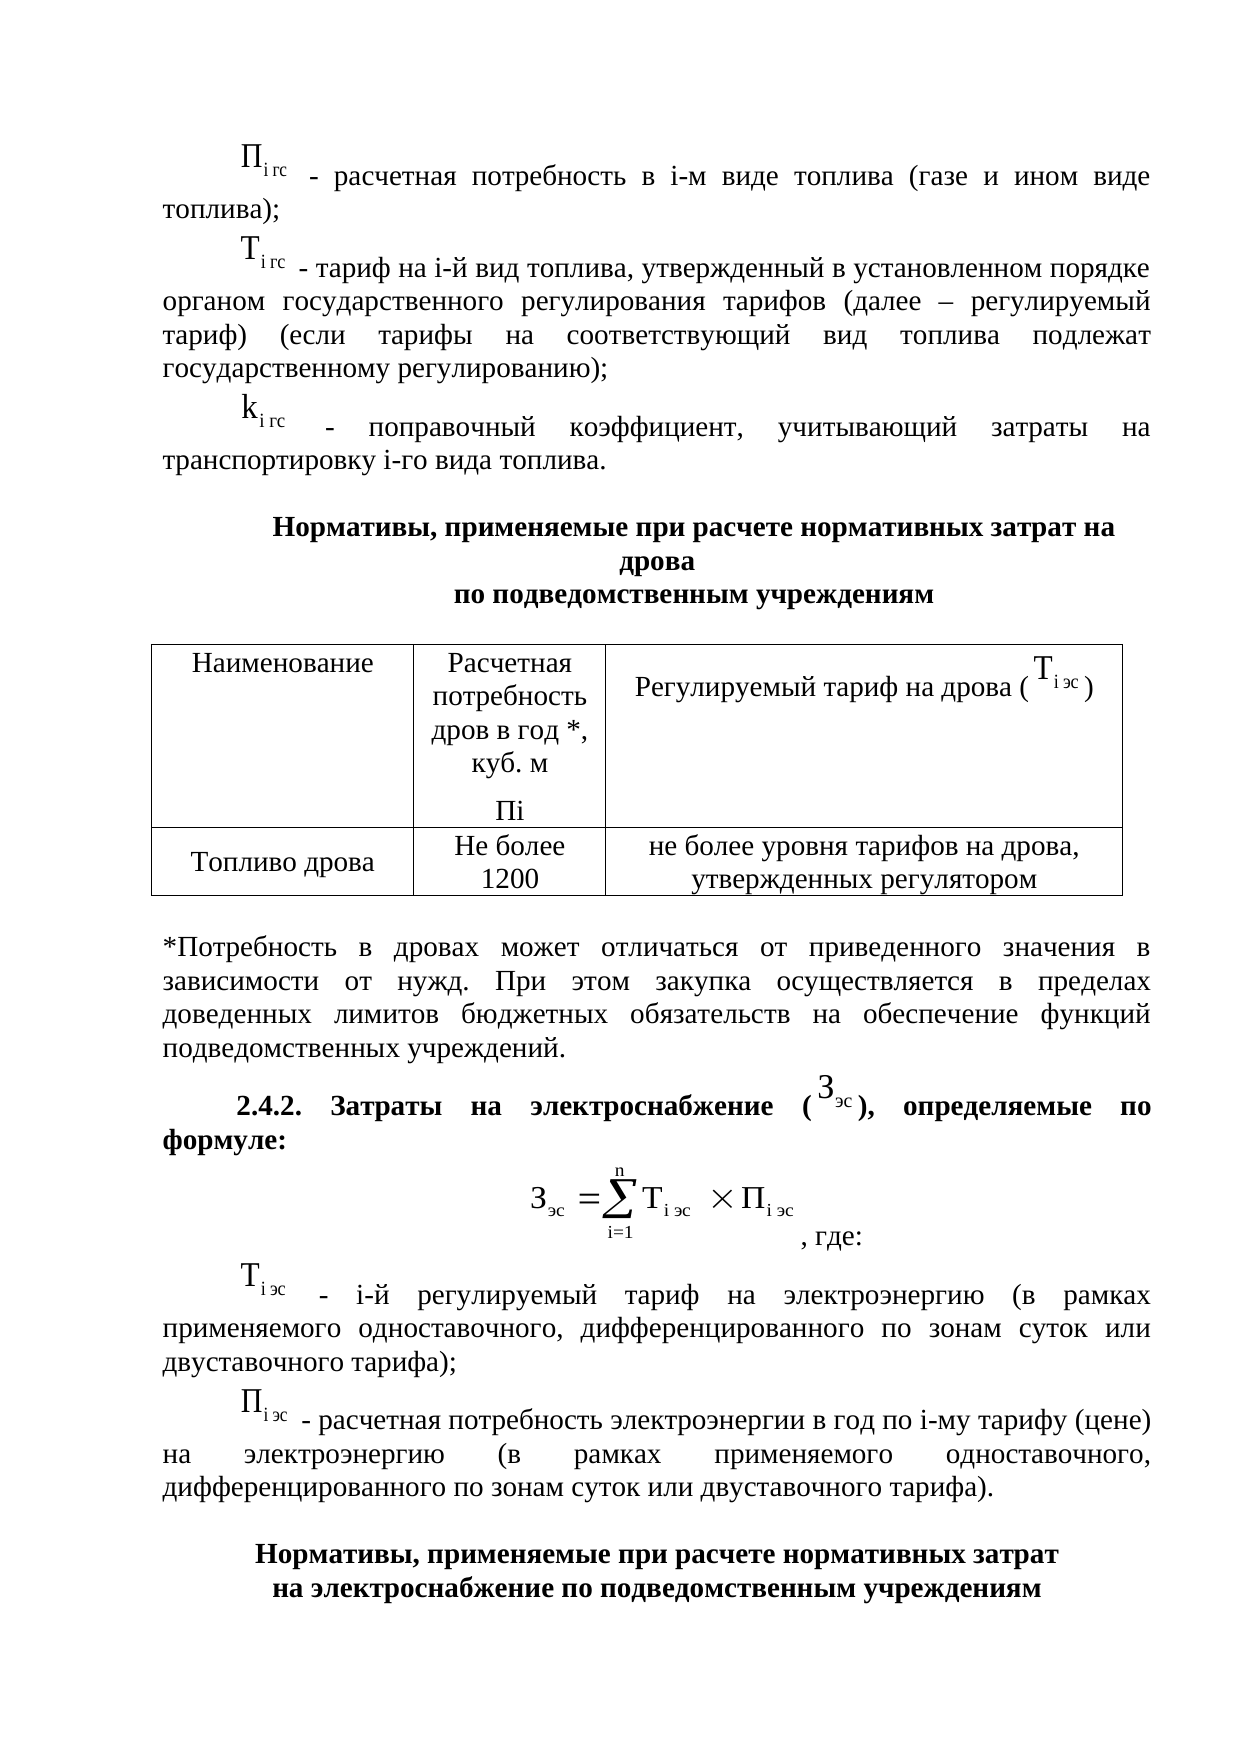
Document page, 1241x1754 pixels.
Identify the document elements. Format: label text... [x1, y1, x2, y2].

text - тариф на i-й вид топлива, утвержденный в установленном порядке органом государственного регулирования тарифов (далее – регулируемый тариф) (если тарифы на соответствующий вид топлива подлежат государственному регулированию); [162, 225, 1152, 384]
table_header Расчетная потребность дров в год *, куб. м Пi [414, 645, 605, 827]
text , где: [162, 1156, 1152, 1252]
text - i-й регулируемый тариф на электроэнергию (в рамках применяемого одноставочного, дифференцированного по зонам суток или двуставочного тарифа); [162, 1252, 1152, 1377]
table_cell не более уровня тарифов на дрова, утвержденных регулятором [606, 828, 1122, 895]
table_cell Не более 1200 [414, 828, 605, 895]
text - расчетная потребность в i-м виде топлива (газе и ином виде топлива); [162, 133, 1152, 225]
text на электроснабжение по подведомственным учреждениям [162, 1570, 1152, 1603]
table_header Регулируемый тариф на дрова () [606, 645, 1122, 827]
text - поправочный коэффициент, учитывающий затраты на транспортировку i-го вида топлива. [162, 384, 1152, 476]
text 2.4.2. Затраты на электроснабжение (), определяемые по формуле: [162, 1064, 1152, 1156]
table_cell Топливо дрова [152, 828, 413, 895]
text Нормативы, применяемые при расчете нормативных затрат на дрова [162, 509, 1152, 577]
text по подведомственным учреждениям [162, 577, 1152, 610]
text - расчетная потребность электроэнергии в год по i-му тарифу (цене) на электроэнергию (в рамках применяемого одноставочного, дифференцированного по зонам суток или двуставочного тарифа). [162, 1377, 1152, 1503]
text Нормативы, применяемые при расчете нормативных затрат [162, 1536, 1152, 1570]
table_header Наименование [152, 645, 413, 827]
text *Потребность в дровах может отличаться от приведенного значения в зависимости от нужд. При этом закупка осуществляется в пределах доведенных лимитов бюджетных обязательств на обеспечение функций подведомственных учреждений. [162, 929, 1152, 1064]
